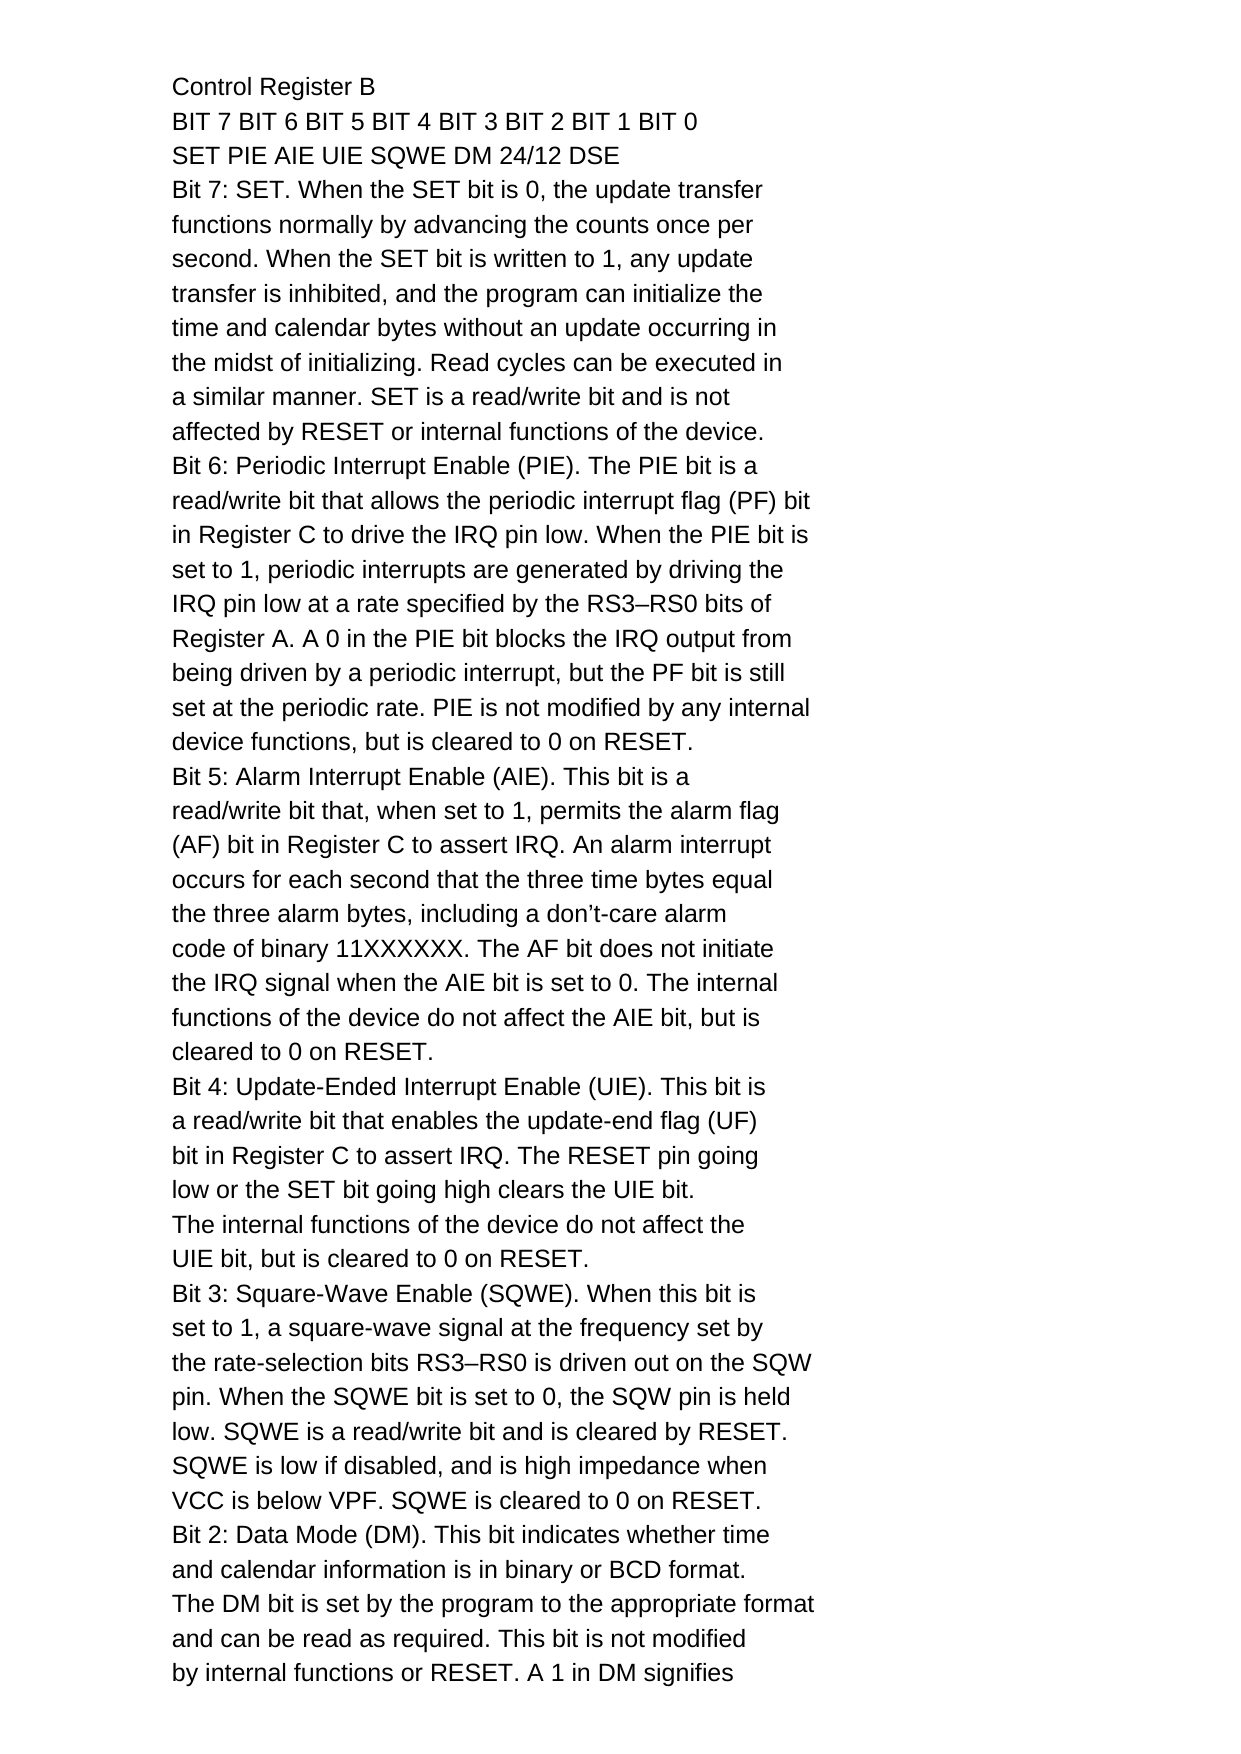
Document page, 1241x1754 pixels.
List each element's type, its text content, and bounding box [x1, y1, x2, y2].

text and can be read as required. This bit is not modified [112, 1623, 1200, 1652]
text being driven by a periodic interrupt, but the PF bit is still [112, 658, 1200, 687]
text device functions, but is cleared to 0 on RESET. [112, 727, 1200, 756]
text affected by RESET or internal functions of the device. [112, 417, 1200, 446]
text Bit 3: Square-Wave Enable (SQWE). When this bit is [112, 1279, 1200, 1307]
text functions normally by advancing the counts once per [112, 210, 1200, 239]
text Control Register B [112, 72, 1200, 101]
text in Register C to drive the IRQ pin low. When the PIE bit is [112, 520, 1200, 549]
text SET PIE AIE UIE SQWE DM 24/12 DSE [112, 141, 1200, 170]
text the three alarm bytes, including a don’t-care alarm [112, 899, 1200, 928]
text Bit 4: Update-Ended Interrupt Enable (UIE). This bit is [112, 1072, 1200, 1101]
text low. SQWE is a read/write bit and is cleared by RESET. [112, 1417, 1200, 1445]
text (AF) bit in Register C to assert IRQ. An alarm interrupt [112, 831, 1200, 859]
text BIT 7 BIT 6 BIT 5 BIT 4 BIT 3 BIT 2 BIT 1 BIT 0 [112, 106, 1200, 135]
text UIE bit, but is cleared to 0 on RESET. [112, 1244, 1200, 1273]
text the rate-selection bits RS3–RS0 is driven out on the SQW [112, 1348, 1200, 1376]
text Bit 5: Alarm Interrupt Enable (AIE). This bit is a [112, 762, 1200, 790]
text SQWE is low if disabled, and is high impedance when [112, 1451, 1200, 1480]
text second. When the SET bit is written to 1, any update [112, 244, 1200, 273]
text by internal functions or RESET. A 1 in DM signifies [112, 1658, 1200, 1687]
text a similar manner. SET is a read/write bit and is not [112, 382, 1200, 411]
text read/write bit that allows the periodic interrupt flag (PF) bit [112, 486, 1200, 514]
text IRQ pin low at a rate specified by the RS3–RS0 bits of [112, 589, 1200, 618]
text the midst of initializing. Read cycles can be executed in [112, 348, 1200, 377]
text read/write bit that, when set to 1, permits the alarm flag [112, 796, 1200, 825]
text cleared to 0 on RESET. [112, 1037, 1200, 1066]
text The internal functions of the device do not affect the [112, 1210, 1200, 1238]
text time and calendar bytes without an update occurring in [112, 313, 1200, 342]
text set to 1, a square-wave signal at the frequency set by [112, 1313, 1200, 1342]
text bit in Register C to assert IRQ. The RESET pin going [112, 1141, 1200, 1169]
text functions of the device do not affect the AIE bit, but is [112, 1003, 1200, 1032]
text VCC is below VPF. SQWE is cleared to 0 on RESET. [112, 1486, 1200, 1514]
text Bit 2: Data Mode (DM). This bit indicates whether time [112, 1520, 1200, 1549]
text occurs for each second that the three time bytes equal [112, 865, 1200, 894]
text set at the periodic rate. PIE is not modified by any internal [112, 693, 1200, 721]
text set to 1, periodic interrupts are generated by driving the [112, 555, 1200, 583]
text pin. When the SQWE bit is set to 0, the SQW pin is held [112, 1382, 1200, 1411]
text transfer is inhibited, and the program can initialize the [112, 279, 1200, 308]
text Bit 6: Periodic Interrupt Enable (PIE). The PIE bit is a [112, 451, 1200, 480]
text code of binary 11XXXXXX. The AF bit does not initiate [112, 934, 1200, 963]
text The DM bit is set by the program to the appropriate format [112, 1589, 1200, 1618]
text a read/write bit that enables the update-end flag (UF) [112, 1106, 1200, 1135]
text Register A. A 0 in the PIE bit blocks the IRQ output from [112, 624, 1200, 652]
text and calendar information is in binary or BCD format. [112, 1554, 1200, 1583]
text Bit 7: SET. When the SET bit is 0, the update transfer [112, 175, 1200, 204]
text the IRQ signal when the AIE bit is set to 0. The internal [112, 968, 1200, 997]
text low or the SET bit going high clears the UIE bit. [112, 1175, 1200, 1204]
